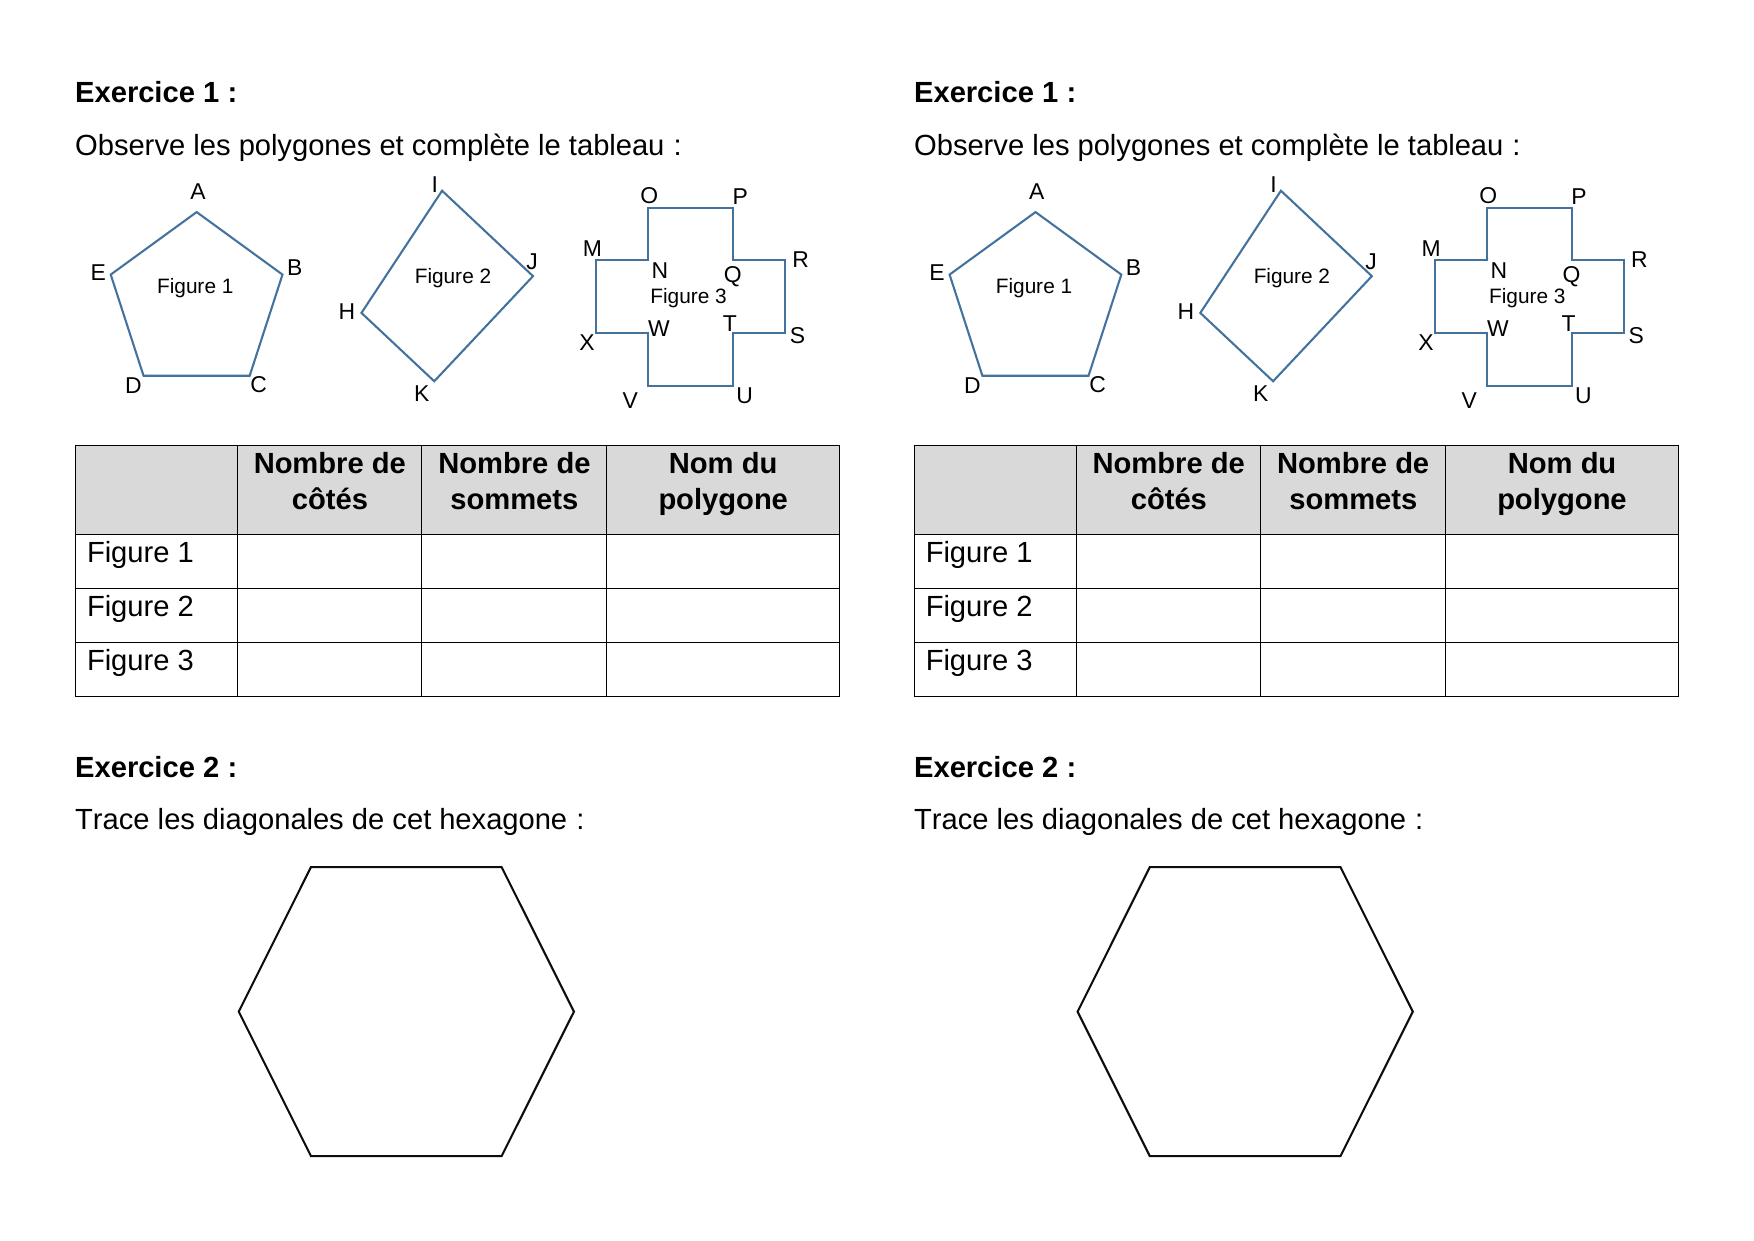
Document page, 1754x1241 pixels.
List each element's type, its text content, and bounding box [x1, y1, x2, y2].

table_cell [1077, 589, 1260, 642]
table_cell [422, 589, 606, 642]
table_cell [1261, 589, 1445, 642]
table_cell [607, 643, 839, 696]
table_cell [238, 535, 421, 588]
table_header Nombre de sommets [422, 446, 606, 534]
table_cell [238, 643, 421, 696]
table_cell Figure 3 [915, 643, 1076, 696]
table_header [76, 446, 237, 534]
table_header Nom du polygone [1446, 446, 1678, 534]
table_cell [1446, 589, 1678, 642]
table_cell [1261, 535, 1445, 588]
table_cell [422, 643, 606, 696]
table_cell Figure 3 [76, 643, 237, 696]
table_cell [1261, 643, 1445, 696]
text Exercice 1 : [75, 75, 840, 108]
table_cell [1077, 643, 1260, 696]
text Observe les polygones et complète le tableau : [914, 128, 1679, 161]
table_header Nombre de côtés [238, 446, 421, 534]
table_cell [422, 535, 606, 588]
table_cell [607, 535, 839, 588]
table_cell [1446, 643, 1678, 696]
text Trace les diagonales de cet hexagone : [75, 802, 840, 836]
table_cell Figure 2 [915, 589, 1076, 642]
table_cell [607, 589, 839, 642]
text Observe les polygones et complète le tableau : [75, 128, 840, 161]
table_cell [1446, 535, 1678, 588]
text Exercice 2 : [75, 749, 840, 783]
text Exercice 1 : [914, 75, 1679, 108]
table_cell Figure 1 [76, 535, 237, 588]
table_cell Figure 1 [915, 535, 1076, 588]
table_header Nombre de côtés [1077, 446, 1260, 534]
table_cell Figure 2 [76, 589, 237, 642]
text Trace les diagonales de cet hexagone : [914, 802, 1679, 836]
table_header Nom du polygone [607, 446, 839, 534]
table_header Nombre de sommets [1261, 446, 1445, 534]
table_cell [238, 589, 421, 642]
table_cell [1077, 535, 1260, 588]
text Exercice 2 : [914, 749, 1679, 783]
table_header [915, 446, 1076, 534]
